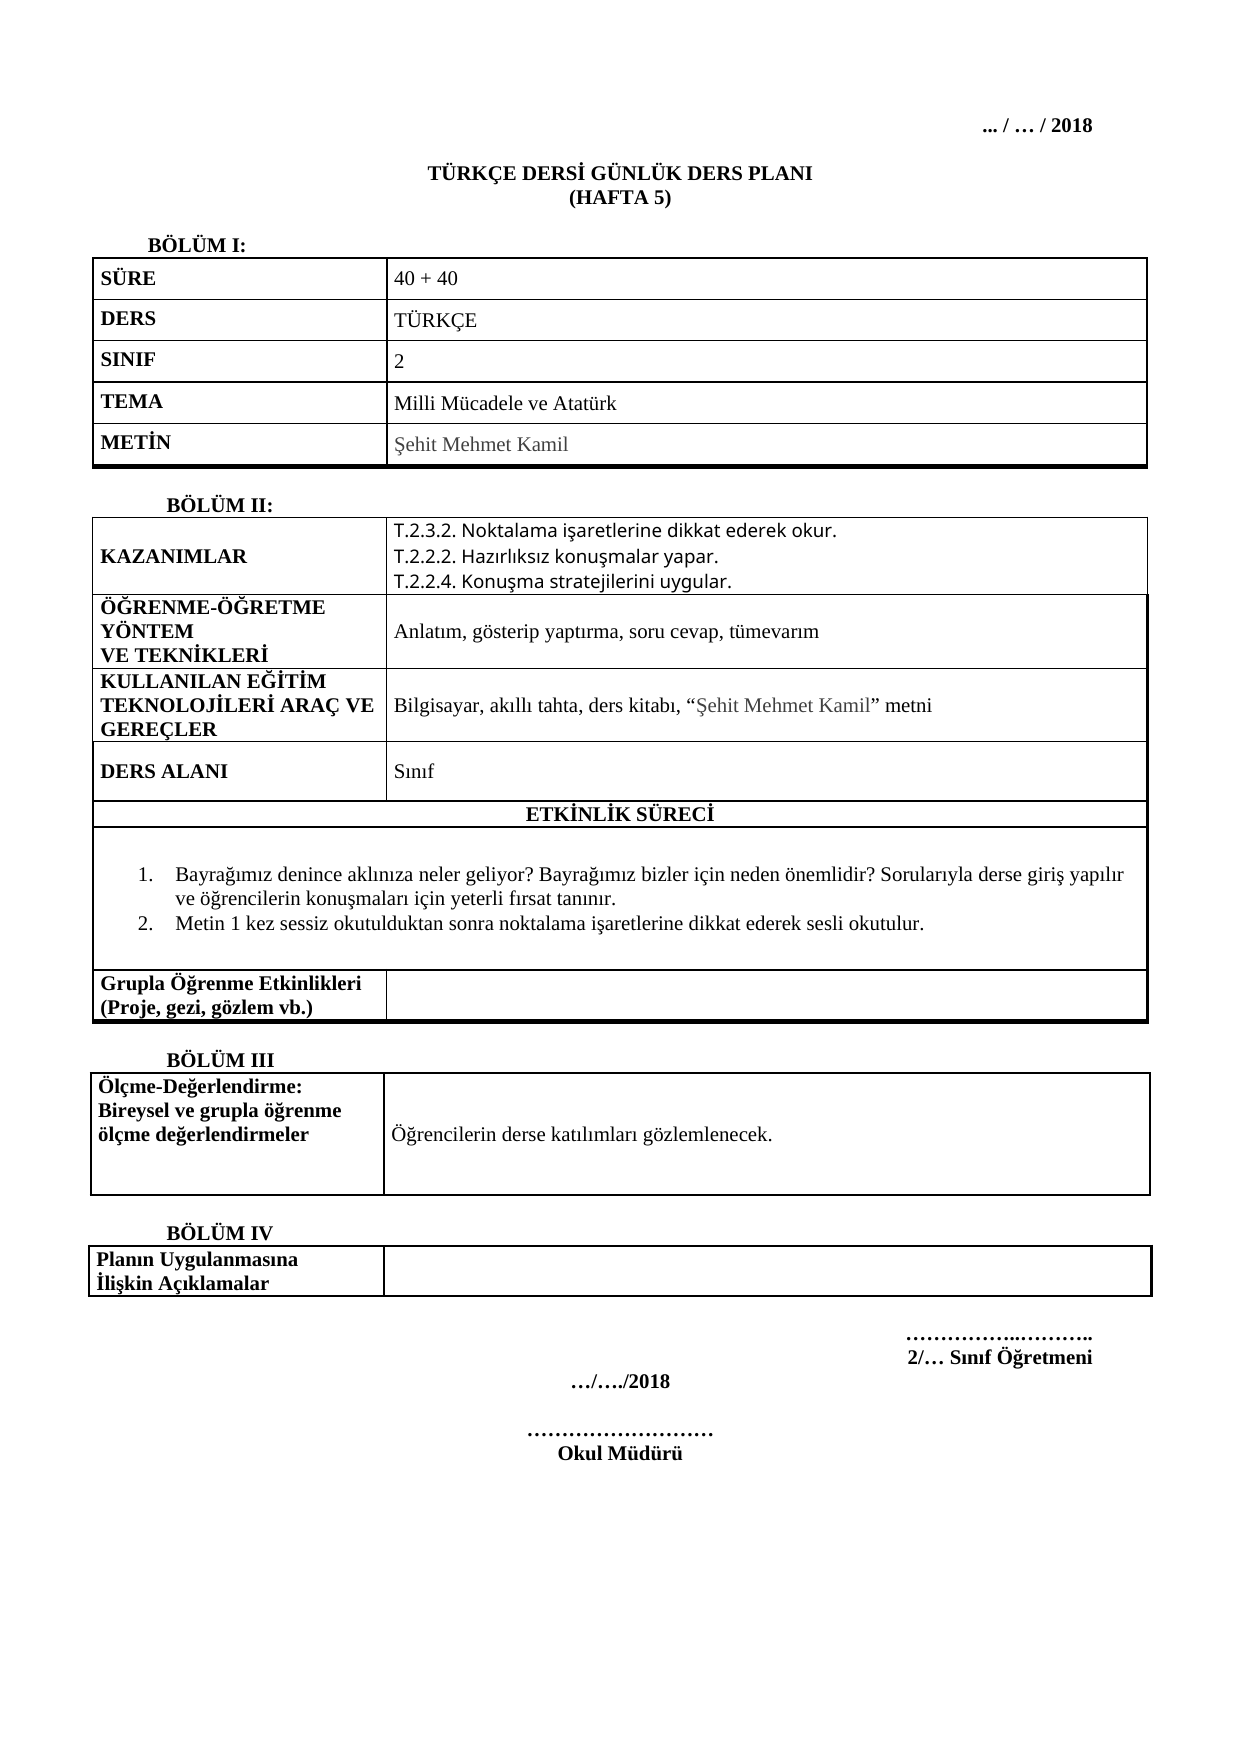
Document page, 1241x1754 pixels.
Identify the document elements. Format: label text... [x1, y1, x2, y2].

text Okul Müdürü [148, 1441, 1092, 1465]
table_cell DERS ALANI [94, 742, 386, 800]
text (HAFTA 5) [148, 185, 1092, 209]
table_cell TÜRKÇE [388, 300, 1146, 340]
subtitle BÖLÜM IV [148, 1221, 1092, 1244]
table_header KAZANIMLAR [93, 518, 386, 594]
subtitle BÖLÜM III [148, 1048, 1092, 1072]
table_header Öğrencilerin derse katılımları gözlemlenecek. [385, 1074, 1149, 1194]
table_cell Milli Mücadele ve Atatürk [388, 383, 1146, 422]
table_cell ÖĞRENME-ÖĞRETME YÖNTEM VE TEKNİKLERİ [93, 595, 386, 667]
table_cell Bayrağımız denince aklınıza neler geliyor? Bayrağımız bizler için neden önemlidir? Sorularıyla derse giriş yapılır ve öğrencilerin konuşmaları için yeterli fırsat tanınır. Metin 1 kez sessiz okutulduktan sonra noktalama işaretlerine dikkat ederek sesli okutulur. [94, 828, 1146, 969]
table_cell TEMA [94, 383, 386, 422]
text BÖLÜM I: [148, 233, 1092, 257]
table_cell DERS [94, 300, 386, 340]
table_cell Grupla Öğrenme Etkinlikleri (Proje, gezi, gözlem vb.) [94, 971, 386, 1019]
table_cell KULLANILAN EĞİTİM TEKNOLOJİLERİ ARAÇ VE GEREÇLER [93, 669, 386, 741]
table_cell SINIF [94, 341, 386, 381]
text TÜRKÇE DERSİ GÜNLÜK DERS PLANI [148, 161, 1092, 185]
text ……………………… [148, 1417, 1092, 1441]
table_cell METİN [94, 424, 386, 464]
text ... / … / 2018 [148, 113, 1092, 137]
text …/…./2018 [148, 1369, 1092, 1393]
table_cell Sınıf [387, 742, 1146, 800]
table_cell [387, 971, 1146, 1019]
text BÖLÜM II: [148, 493, 1092, 517]
table_header T.2.3.2. Noktalama işaretlerine dikkat ederek okur. T.2.2.2. Hazırlıksız konuşmalar yapar. T.2.2.4. Konuşma stratejilerini uygular. [387, 518, 1147, 594]
table_header Planın Uygulanmasına İlişkin Açıklamalar [90, 1247, 383, 1295]
table_header SÜRE [94, 259, 386, 298]
text ……………..……….. [148, 1321, 1092, 1345]
table_cell Anlatım, gösterip yaptırma, soru cevap, tümevarım [387, 595, 1146, 667]
table_cell 2 [388, 341, 1146, 381]
table_cell Bilgisayar, akıllı tahta, ders kitabı, “Şehit Mehmet Kamil” metni [387, 669, 1146, 741]
table_header [385, 1247, 1150, 1295]
table_header Ölçme-Değerlendirme: Bireysel ve grupla öğrenme ölçme değerlendirmeler [92, 1074, 383, 1194]
text 2/… Sınıf Öğretmeni [148, 1345, 1092, 1369]
table_cell Şehit Mehmet Kamil [388, 424, 1146, 464]
table_header 40 + 40 [388, 259, 1146, 298]
table_cell ETKİNLİK SÜRECİ [94, 802, 1146, 826]
